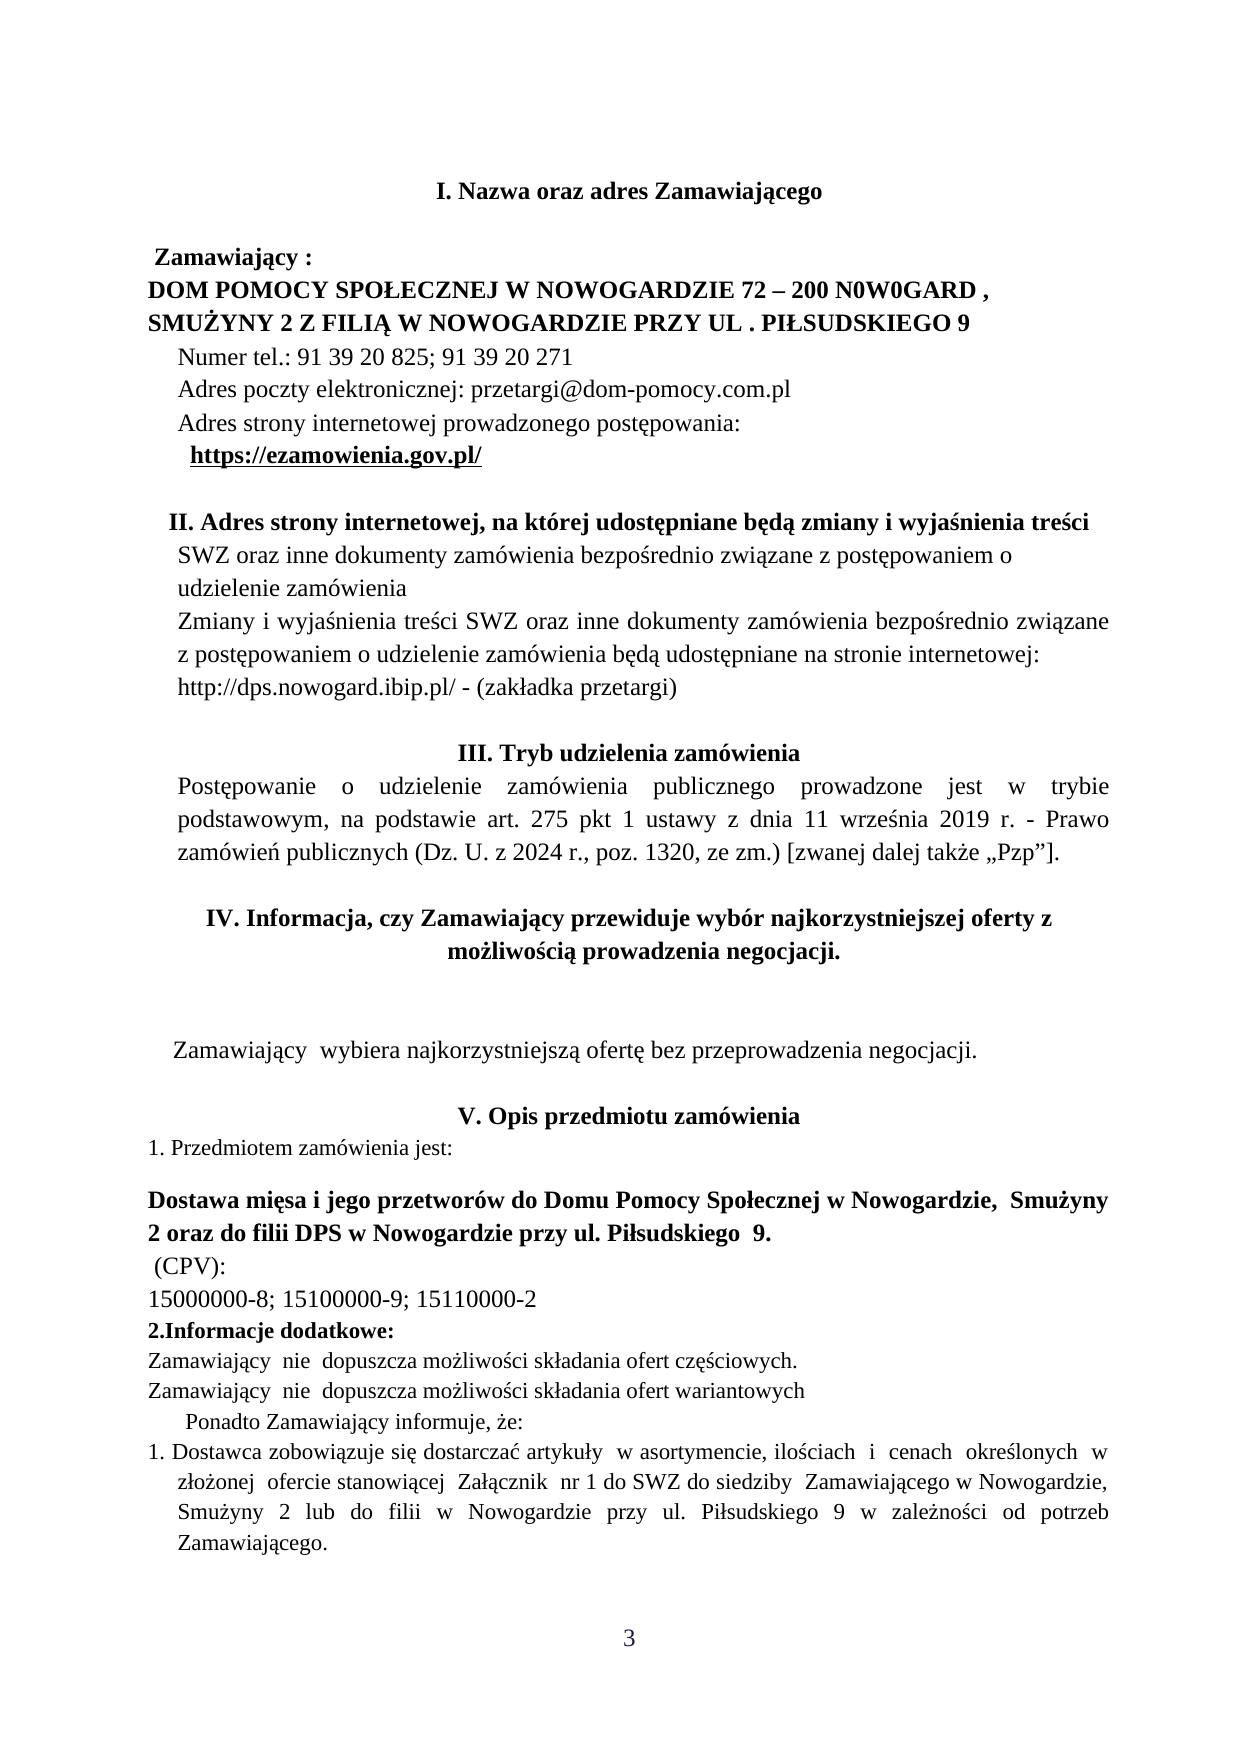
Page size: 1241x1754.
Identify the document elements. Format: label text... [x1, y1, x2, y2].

text https://ezamowienia.gov.pl/ [177, 441, 1110, 469]
text Zamawiający wybiera najkorzystniejszą ofertę bez przeprowadzenia negocjacji. [148, 1035, 1110, 1064]
text (CPV): [148, 1251, 1110, 1280]
text II. Adres strony internetowej, na której udostępniane będą zmiany i wyjaśnienia treści [148, 507, 1110, 535]
text Adres poczty elektronicznej: przetargi@dom-pomocy.com.pl [177, 374, 1110, 403]
text Zamawiający : DOM POMOCY SPOŁECZNEJ W NOWOGARDZIE 72 – 200 N0W0GARD , SMUŻYNY 2 Z FILIĄ W NOWOGARDZIE PRZY UL . PIŁSUDSKIEGO 9 [148, 242, 1110, 337]
text Postępowanie o udzielenie zamówienia publicznego prowadzone jest w trybie podstawowym, na podstawie art. 275 pkt 1 ustawy z dnia 11 września 2019 r. - Prawo zamówień publicznych (Dz. U. z 2024 r., poz. 1320, ze zm.) [zwanej dalej także „Pzp”]. [177, 771, 1110, 866]
text http://dps.nowogard.ibip.pl/ - (zakładka przetargi) [177, 672, 1110, 701]
text Zamawiający nie dopuszcza możliwości składania ofert wariantowych [148, 1378, 1146, 1404]
text 15000000-8; 15100000-9; 15110000-2 [148, 1284, 1110, 1313]
subtitle Dostawa mięsa i jego przetworów do Domu Pomocy Społecznej w Nowogardzie, Smużyny 2 oraz do filii DPS w Nowogardzie przy ul. Piłsudskiego 9. [148, 1185, 1110, 1247]
text 2.Informacje dodatkowe: [148, 1317, 1110, 1343]
text SWZ oraz inne dokumenty zamówienia bezpośrednio związane z postępowaniem o [148, 540, 1110, 568]
text Adres strony internetowej prowadzonego postępowania: [177, 408, 1110, 436]
text IV. Informacja, czy Zamawiający przewiduje wybór najkorzystniejszej oferty z możliwością prowadzenia negocjacji. [148, 903, 1110, 965]
text 1. Dostawca zobowiązuje się dostarczać artykuły w asortymencie, ilościach i cenach określonych w złożonej ofercie stanowiącej Załącznik nr 1 do SWZ do siedziby Zamawiającego w Nowogardzie, Smużyny 2 lub do filii w Nowogardzie przy ul. Piłsudskiego 9 w zależności od potrzeb Zamawiającego. [148, 1438, 1110, 1555]
text III. Tryb udzielenia zamówienia [148, 738, 1110, 767]
text I. Nazwa oraz adres Zamawiającego [148, 176, 1110, 205]
text udzielenie zamówienia [148, 573, 1110, 601]
text Numer tel.: 91 39 20 825; 91 39 20 271 [177, 342, 1110, 370]
text Zmiany i wyjaśnienia treści SWZ oraz inne dokumenty zamówienia bezpośrednio związane z postępowaniem o udzielenie zamówienia będą udostępniane na stronie internetowej: [177, 606, 1110, 667]
text Zamawiający nie dopuszcza możliwości składania ofert częściowych. [148, 1347, 1110, 1374]
text V. Opis przedmiotu zamówienia [148, 1101, 1110, 1130]
text 1. Przedmiotem zamówienia jest: [148, 1134, 1110, 1160]
text Ponadto Zamawiający informuje, że: [185, 1408, 1110, 1434]
